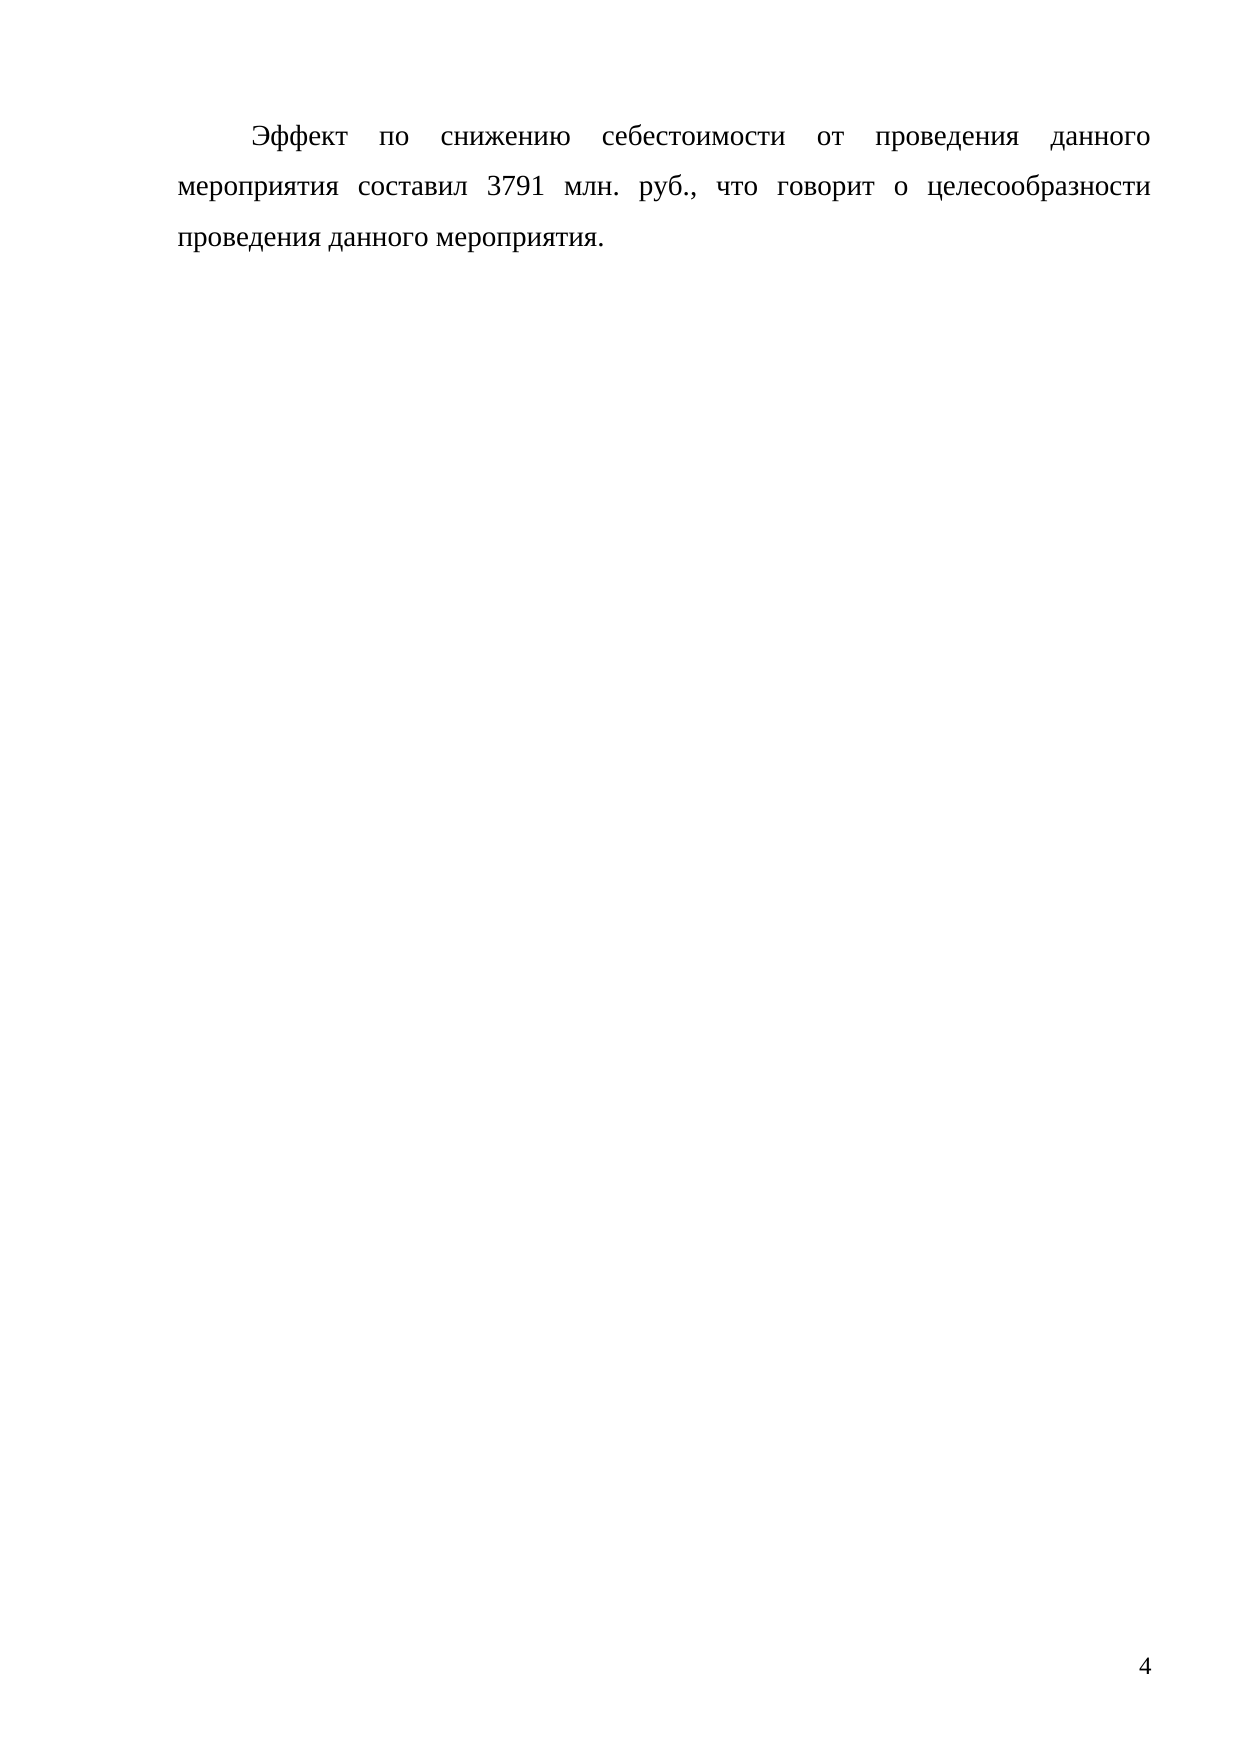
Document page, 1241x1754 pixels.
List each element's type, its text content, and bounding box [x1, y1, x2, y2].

text Эффект по снижению себестоимости от проведения данного мероприятия составил 3791 млн. руб., что говорит о целесообразности проведения данного мероприятия. [177, 118, 1152, 252]
